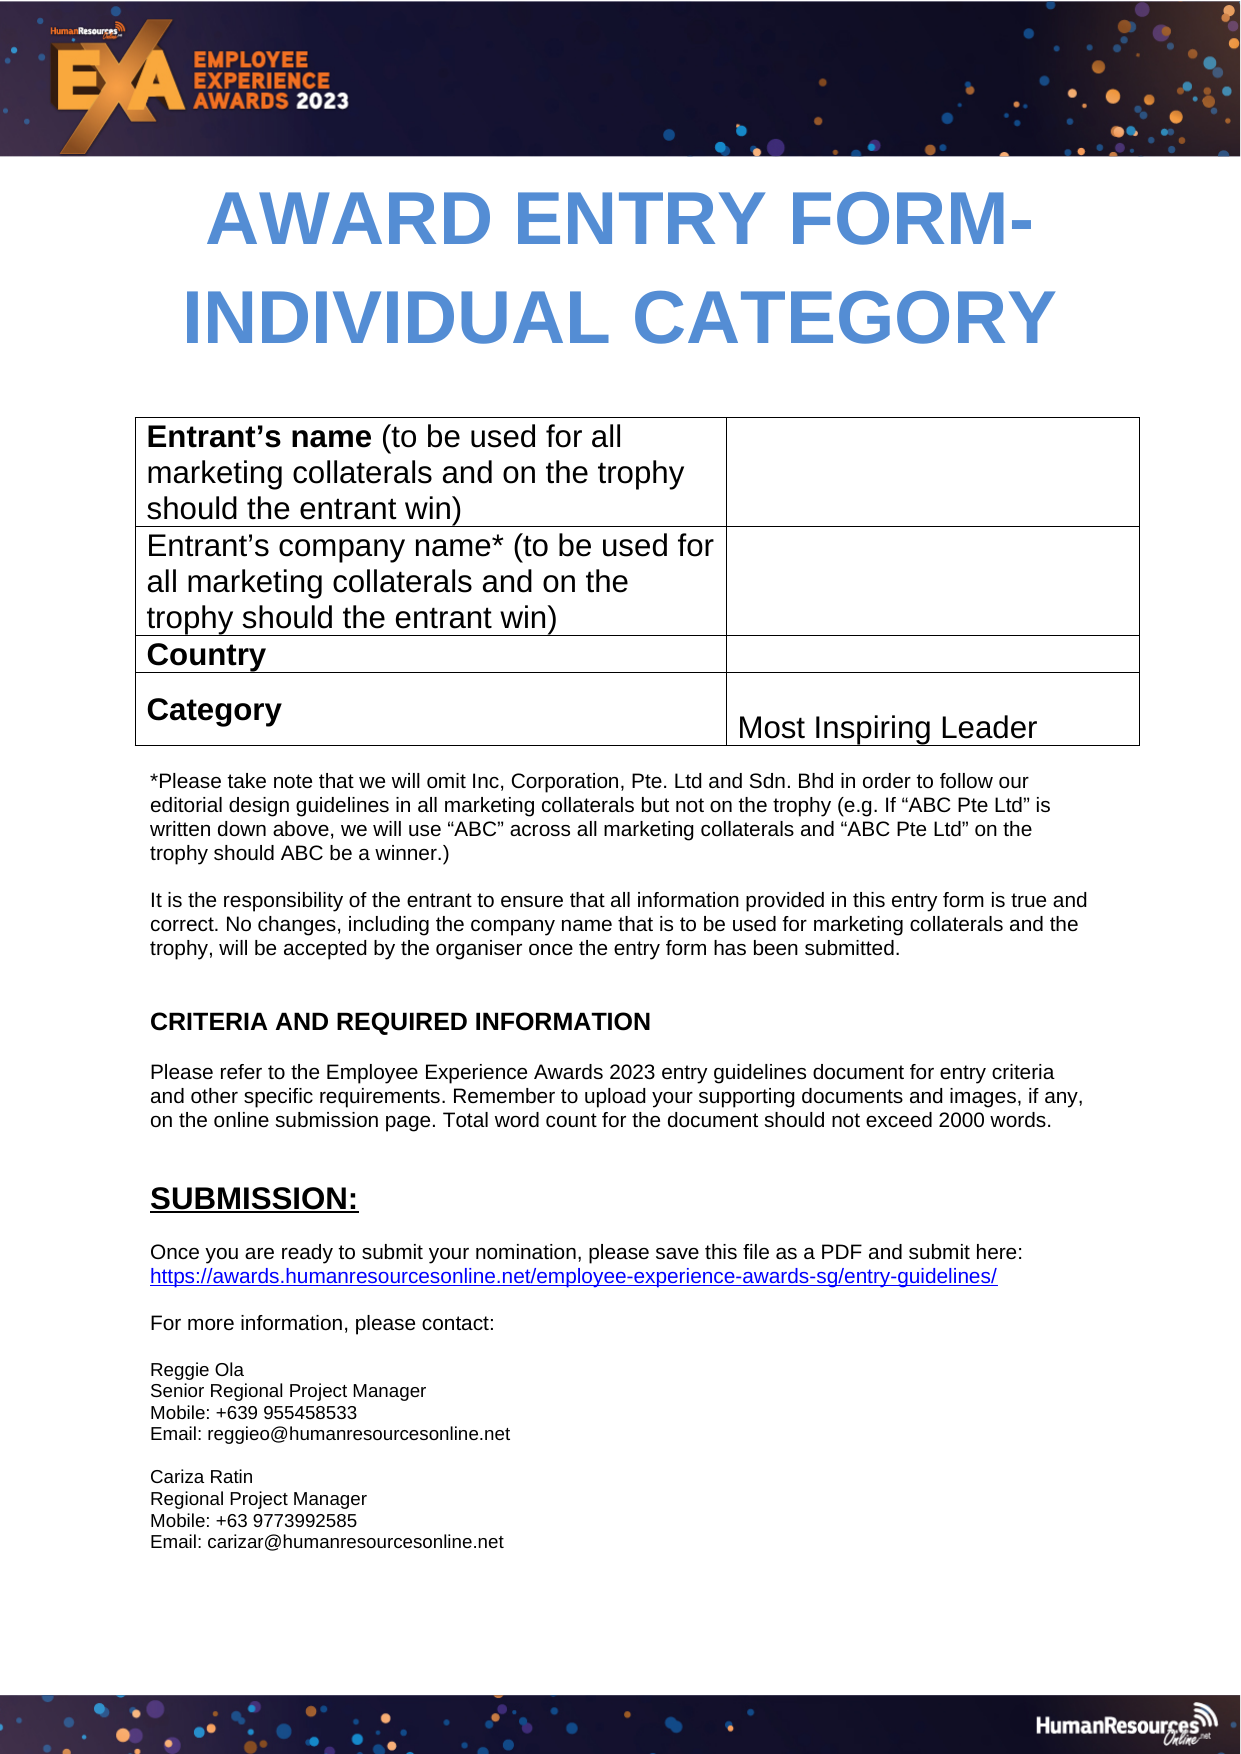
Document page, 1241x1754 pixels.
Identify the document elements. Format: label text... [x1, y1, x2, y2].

table_header Entrant’s name (to be used for all marketing collaterals and on the trophy should the entrant win) [136, 418, 726, 526]
picture [0, 1, 1241, 157]
table_cell Most Inspiring Leader [727, 673, 1139, 745]
text It is the responsibility of the entrant to ensure that all information provided in this entry form is true and correct. No changes, including the company name that is to be used for marketing collaterals and the trophy, will be accepted by the organiser once the entry form has been submitted. [150, 889, 1090, 960]
text Once you are ready to submit your nomination, please save this file as a PDF and submit here: [150, 1240, 1090, 1264]
text https://awards.humanresourcesonline.net/employee-experience-awards-sg/entry-guidelines/ [150, 1264, 1090, 1288]
table_header [727, 418, 1139, 526]
text Please refer to the Employee Experience Awards 2023 entry guidelines document for entry criteria and other specific requirements. Remember to upload your supporting documents and images, if any, on the online submission page. Total word count for the document should not exceed 2000 words. [150, 1060, 1090, 1132]
text CRITERIA AND REQUIRED INFORMATION [150, 1008, 1090, 1036]
table_cell Category [136, 673, 726, 745]
picture [0, 1695, 1241, 1754]
table_cell Entrant’s company name* (to be used for all marketing collaterals and on the trophy should the entrant win) [136, 527, 726, 635]
text Cariza Ratin Regional Project Manager Mobile: +63 9773992585 Email: carizar@humanresourcesonline.net [150, 1466, 1090, 1553]
text AWARD ENTRY FORM- INDIVIDUAL CATEGORY [150, 174, 1090, 359]
text For more information, please contact: [150, 1311, 1090, 1334]
text SUBMISSION: [150, 1180, 1090, 1216]
table_cell [727, 636, 1139, 672]
text Email: reggieo@humanresourcesonline.net [150, 1423, 1090, 1445]
text *Please take note that we will omit Inc, Corporation, Pte. Ltd and Sdn. Bhd in order to follow our editorial design guidelines in all marketing collaterals but not on the trophy (e.g. If “ABC Pte Ltd” is written down above, we will use “ABC” across all marketing collaterals and “ABC Pte Ltd” on the trophy should ABC be a winner.) [150, 770, 1090, 865]
table_cell Country [136, 636, 726, 672]
text Reggie Ola Senior Regional Project Manager Mobile: +639 955458533 [150, 1358, 1090, 1423]
table_cell [727, 527, 1139, 635]
